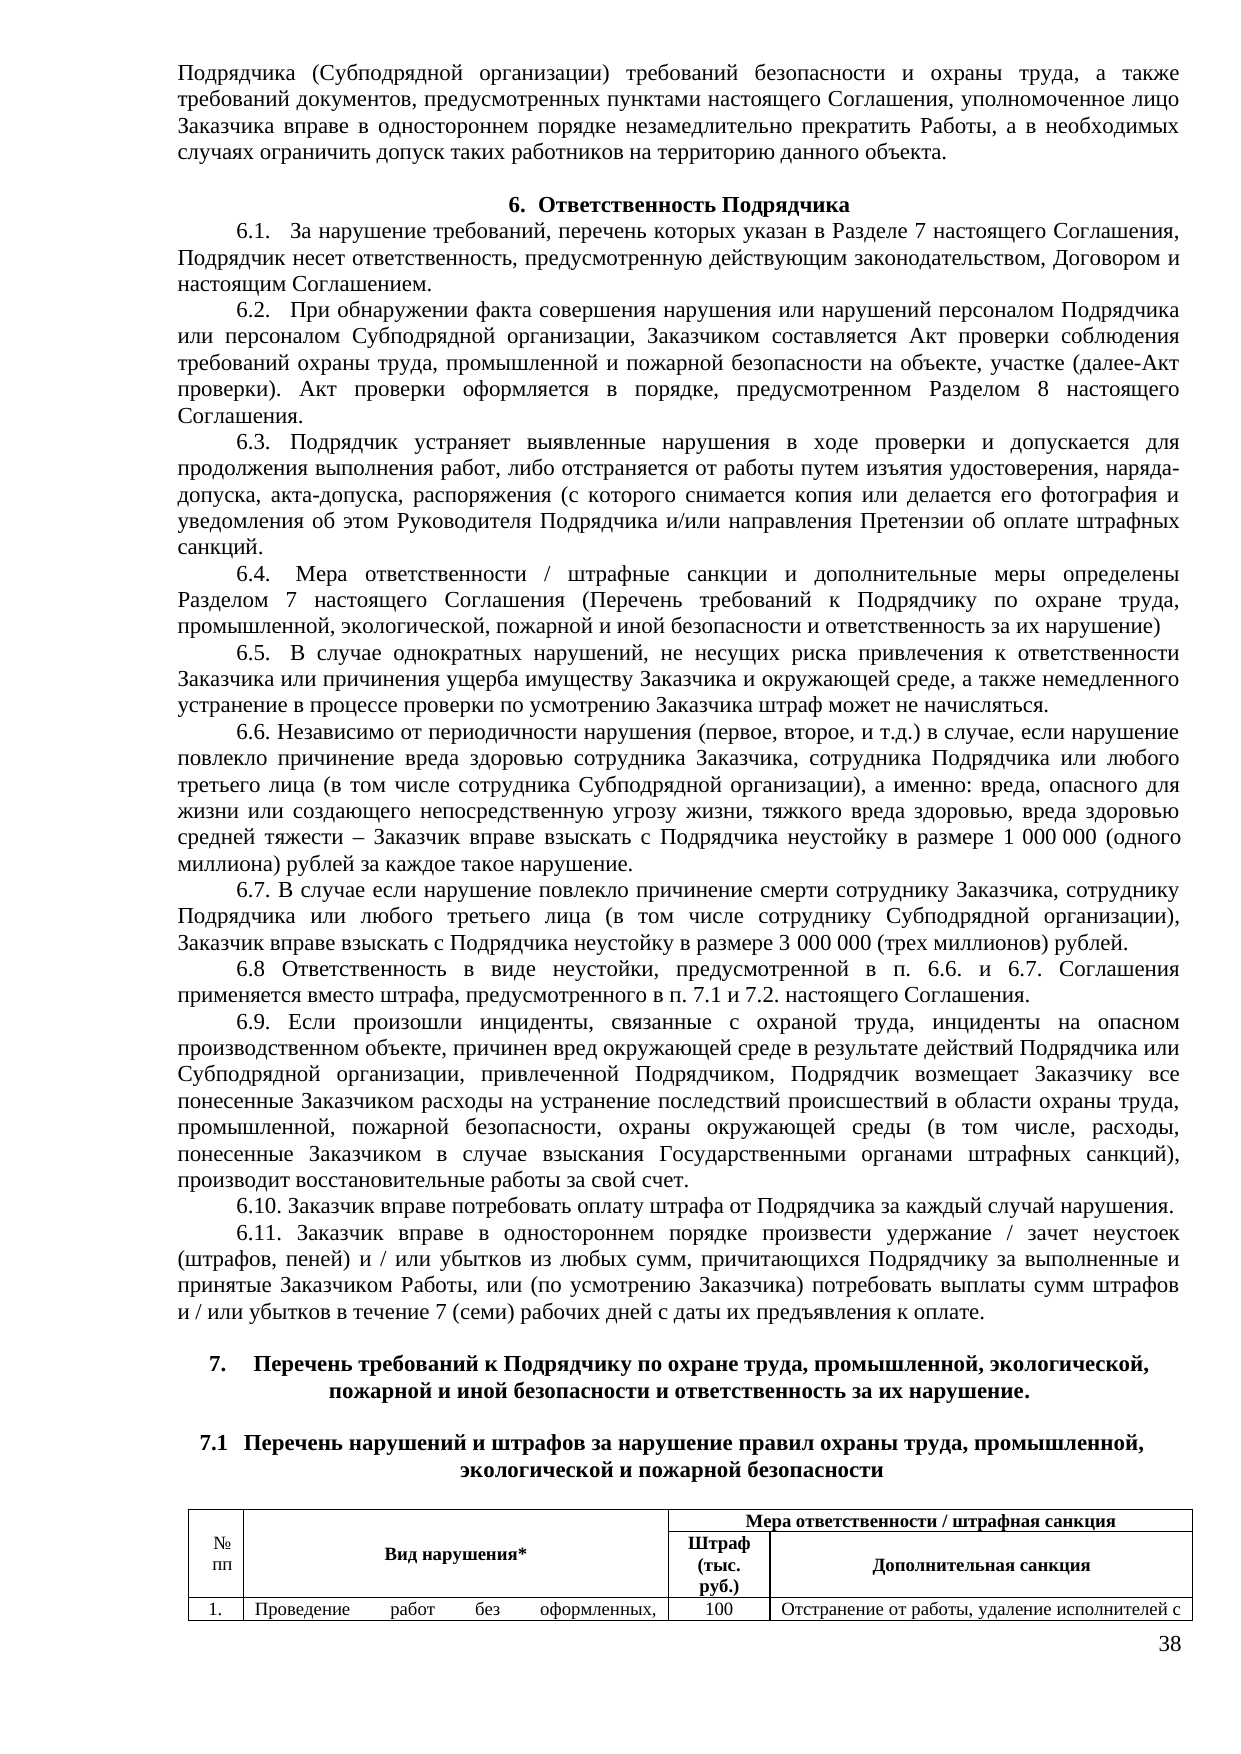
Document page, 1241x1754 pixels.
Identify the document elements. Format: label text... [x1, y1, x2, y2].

list Подрядчик устраняет выявленные нарушения в ходе проверки и допускается для продолжения выполнения работ, либо отстраняется от работы путем изъятия удостоверения, наряда-допуска, акта-допуска, распоряжения (с которого снимается копия или делается его фотография и уведомления об этом Руководителя Подрядчика и/или направления Претензии об оплате штрафных санкций. [177, 428, 1181, 560]
text 6.7. В случае если нарушение повлекло причинение смерти сотруднику Заказчика, сотруднику Подрядчика или любого третьего лица (в том числе сотруднику Субподрядной организации), Заказчик вправе взыскать с Подрядчика неустойку в размере 3 000 000 (трех миллионов) рублей. [177, 876, 1181, 955]
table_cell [244, 1598, 668, 1619]
table_cell 100 [669, 1598, 769, 1619]
list За нарушение требований, перечень которых указан в Разделе 7 настоящего Соглашения, Подрядчик несет ответственность, предусмотренную действующим законодательством, Договором и настоящим Соглашением. [177, 217, 1181, 296]
table_cell Штраф (тыс. руб.) [669, 1532, 769, 1597]
list Перечень требований к Подрядчику по охране труда, промышленной, экологической, пожарной и иной безопасности и ответственность за их нарушение. [177, 1350, 1181, 1403]
text 6.10. Заказчик вправе потребовать оплату штрафа от Подрядчика за каждый случай нарушения. [177, 1192, 1181, 1219]
table_header Вид нарушения* [244, 1510, 668, 1597]
table_cell Дополнительная санкция [771, 1532, 1192, 1597]
list При обнаружении факта совершения нарушения или нарушений персоналом Подрядчика или персоналом Субподрядной организации, Заказчиком составляется Акт проверки соблюдения требований охраны труда, промышленной и пожарной безопасности на объекте, участке (далее-Акт проверки). Акт проверки оформляется в порядке, предусмотренном Разделом 8 настоящего Соглашения. [177, 296, 1181, 428]
table_header Мера ответственности / штрафная санкция [669, 1510, 1192, 1531]
list В случае однократных нарушений, не несущих риска привлечения к ответственности Заказчика или причинения ущерба имуществу Заказчика и окружающей среде, а также немедленного устранение в процессе проверки по усмотрению Заказчика штраф может не начисляться. [177, 639, 1181, 718]
table_header № пп [189, 1510, 243, 1597]
text 6.9. Если произошли инциденты, связанные с охраной труда, инциденты на опасном производственном объекте, причинен вред окружающей среде в результате действий Подрядчика или Субподрядной организации, привлеченной Подрядчиком, Подрядчик возмещает Заказчику все понесенные Заказчиком расходы на устранение последствий происшествий в области охраны труда, промышленной, пожарной безопасности, охраны окружающей среды (в том числе, расходы, понесенные Заказчиком в случае взыскания Государственными органами штрафных санкций), производит восстановительные работы за свой счет. [177, 1008, 1181, 1192]
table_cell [771, 1598, 1192, 1619]
list Ответственность Подрядчика [177, 191, 1181, 217]
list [177, 59, 1181, 164]
list Мера ответственности / штрафные санкции и дополнительные меры определены Разделом 7 настоящего Соглашения (Перечень требований к Подрядчику по охране труда, промышленной, экологической, пожарной и иной безопасности и ответственность за их нарушение) [177, 560, 1181, 639]
text 6.8 Ответственность в виде неустойки, предусмотренной в п. 6.6. и 6.7. Соглашения применяется вместо штрафа, предусмотренного в п. 7.1 и 7.2. настоящего Соглашения. [177, 955, 1181, 1008]
text 6.11. Заказчик вправе в одностороннем порядке произвести удержание / зачет неустоек (штрафов, пеней) и / или убытков из любых сумм, причитающихся Подрядчику за выполненные и принятые Заказчиком Работы, или (по усмотрению Заказчика) потребовать выплаты сумм штрафов и / или убытков в течение 7 (семи) рабочих дней с даты их предъявления к оплате. [177, 1219, 1181, 1324]
text 6.6. Независимо от периодичности нарушения (первое, второе, и т.д.) в случае, если нарушение повлекло причинение вреда здоровью сотрудника Заказчика, сотрудника Подрядчика или любого третьего лица (в том числе сотрудника Субподрядной организации), а именно: вреда, опасного для жизни или создающего непосредственную угрозу жизни, тяжкого вреда здоровью, вреда здоровью средней тяжести – Заказчик вправе взыскать с Подрядчика неустойку в размере 1 000 000 (одного миллиона) рублей за каждое такое нарушение. [177, 718, 1181, 876]
list Перечень нарушений и штрафов за нарушение правил охраны труда, промышленной, экологической и пожарной безопасности [177, 1429, 1166, 1482]
table_cell [189, 1598, 243, 1619]
